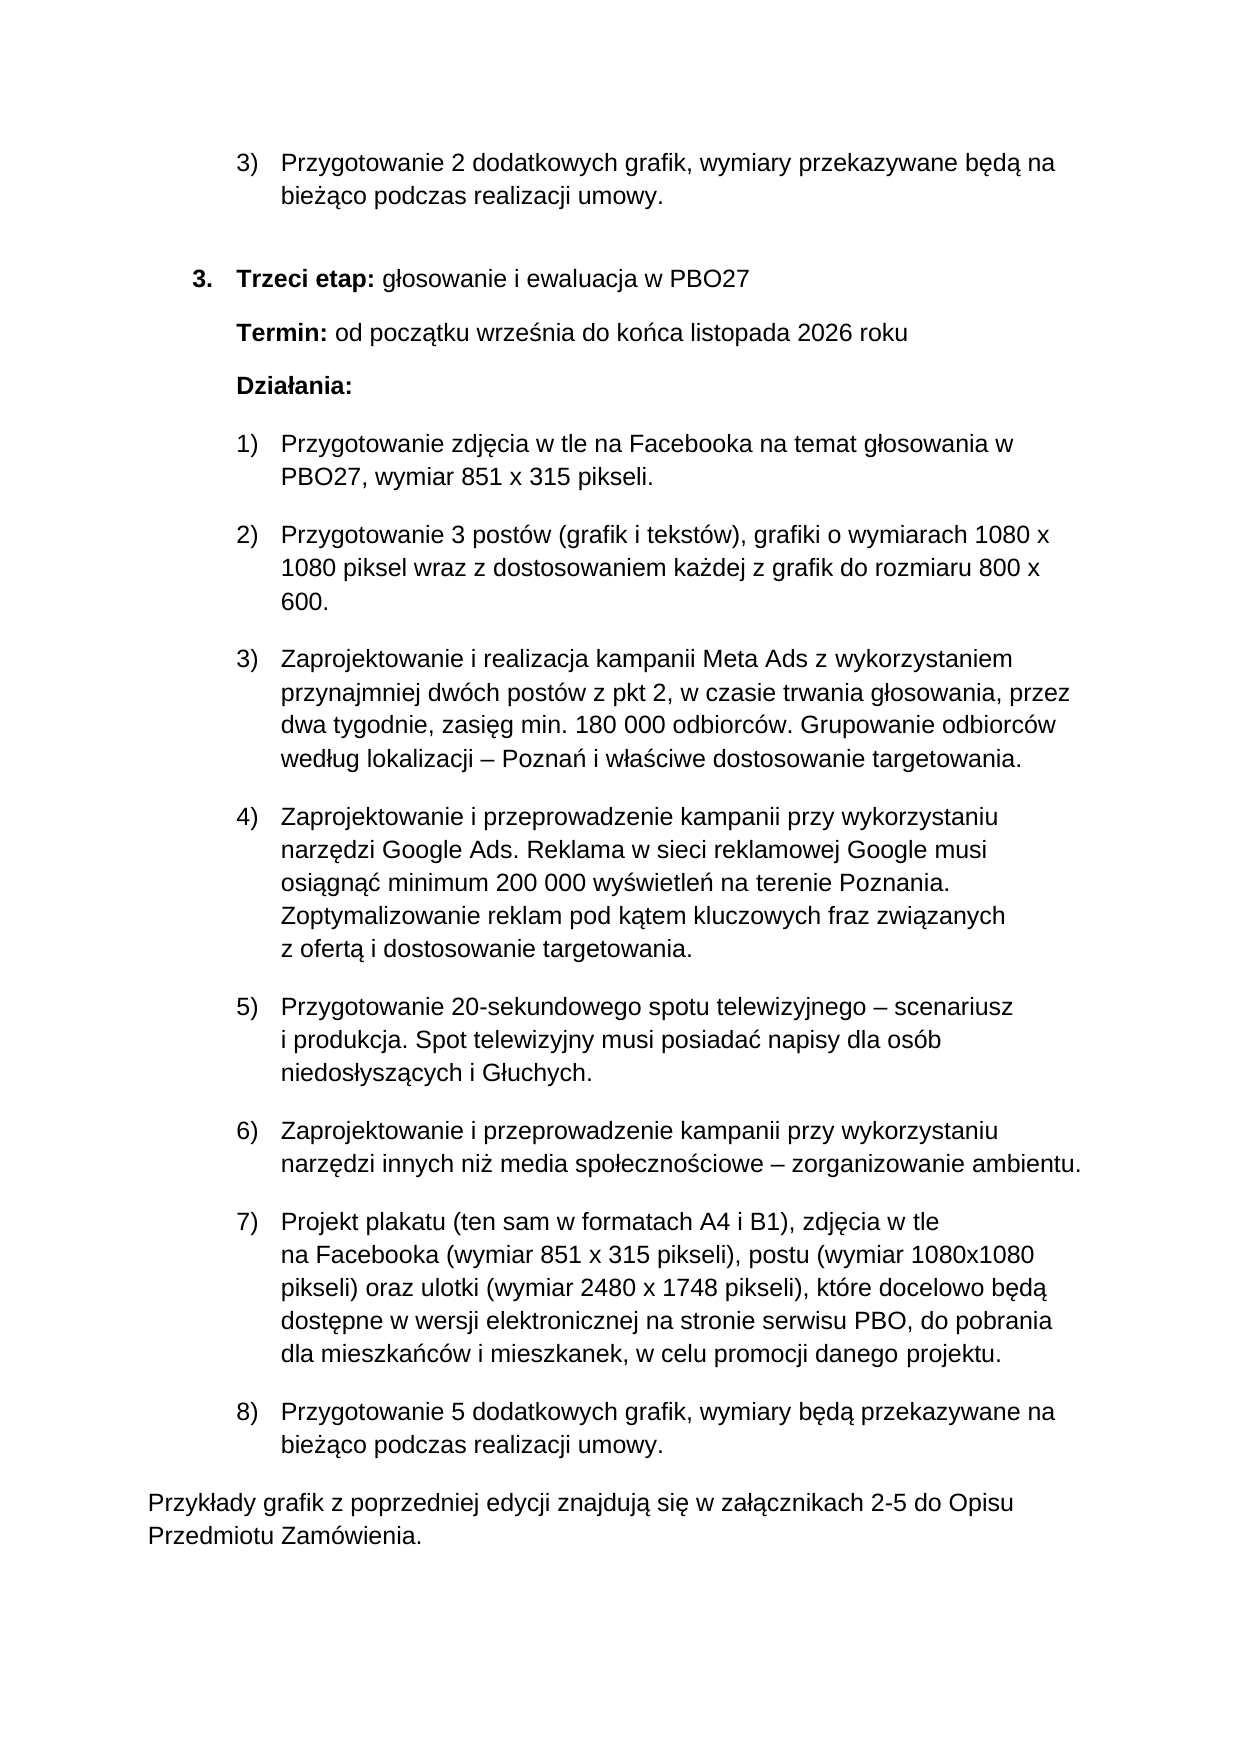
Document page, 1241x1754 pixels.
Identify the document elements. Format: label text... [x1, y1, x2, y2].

list Przygotowanie zdjęcia w tle na Facebooka na temat głosowania w PBO27, wymiar 851 x 315 pikseli. [236, 429, 1093, 491]
text Termin: od początku września do końca listopada 2026 roku [236, 317, 1093, 346]
list Zaprojektowanie i przeprowadzenie kampanii przy wykorzystaniu narzędzi Google Ads. Reklama w sieci reklamowej Google musi osiągnąć minimum 200 000 wyświetleń na terenie Poznania. Zoptymalizowanie reklam pod kątem kluczowych fraz związanych z ofertą i dostosowanie targetowania. [236, 802, 1093, 962]
text Przykłady grafik z poprzedniej edycji znajdują się w załącznikach 2-5 do Opisu Przedmiotu Zamówienia. [148, 1488, 1093, 1550]
list Zaprojektowanie i realizacja kampanii Meta Ads z wykorzystaniem przynajmniej dwóch postów z pkt 2, w czasie trwania głosowania, przez dwa tygodnie, zasięg min. 180 000 odbiorców. Grupowanie odbiorców według lokalizacji – Poznań i właściwe dostosowanie targetowania. [236, 644, 1093, 772]
text Działania: [236, 371, 1093, 400]
list Przygotowanie 20-sekundowego spotu telewizyjnego – scenariusz i produkcja. Spot telewizyjny musi posiadać napisy dla osób niedosłyszących i Głuchych. [236, 992, 1093, 1086]
list Projekt plakatu (ten sam w formatach A4 i B1), zdjęcia w tle na Facebooka (wymiar 851 x 315 pikseli), postu (wymiar 1080x1080 pikseli) oraz ulotki (wymiar 2480 x 1748 pikseli), które docelowo będą dostępne w wersji elektronicznej na stronie serwisu PBO, do pobrania dla mieszkańców i mieszkanek, w celu promocji danego projektu. [236, 1207, 1093, 1368]
list Przygotowanie 2 dodatkowych grafik, wymiary przekazywane będą na bieżąco podczas realizacji umowy. [236, 148, 1093, 209]
list Przygotowanie 5 dodatkowych grafik, wymiary będą przekazywane na bieżąco podczas realizacji umowy. [236, 1397, 1093, 1459]
list Trzeci etap: głosowanie i ewaluacja w PBO27 [192, 264, 1093, 292]
list Zaprojektowanie i przeprowadzenie kampanii przy wykorzystaniu narzędzi innych niż media społecznościowe – zorganizowanie ambientu. [236, 1116, 1093, 1177]
list Przygotowanie 3 postów (grafik i tekstów), grafiki o wymiarach 1080 x 1080 piksel wraz z dostosowaniem każdej z grafik do rozmiaru 800 x 600. [236, 520, 1093, 615]
